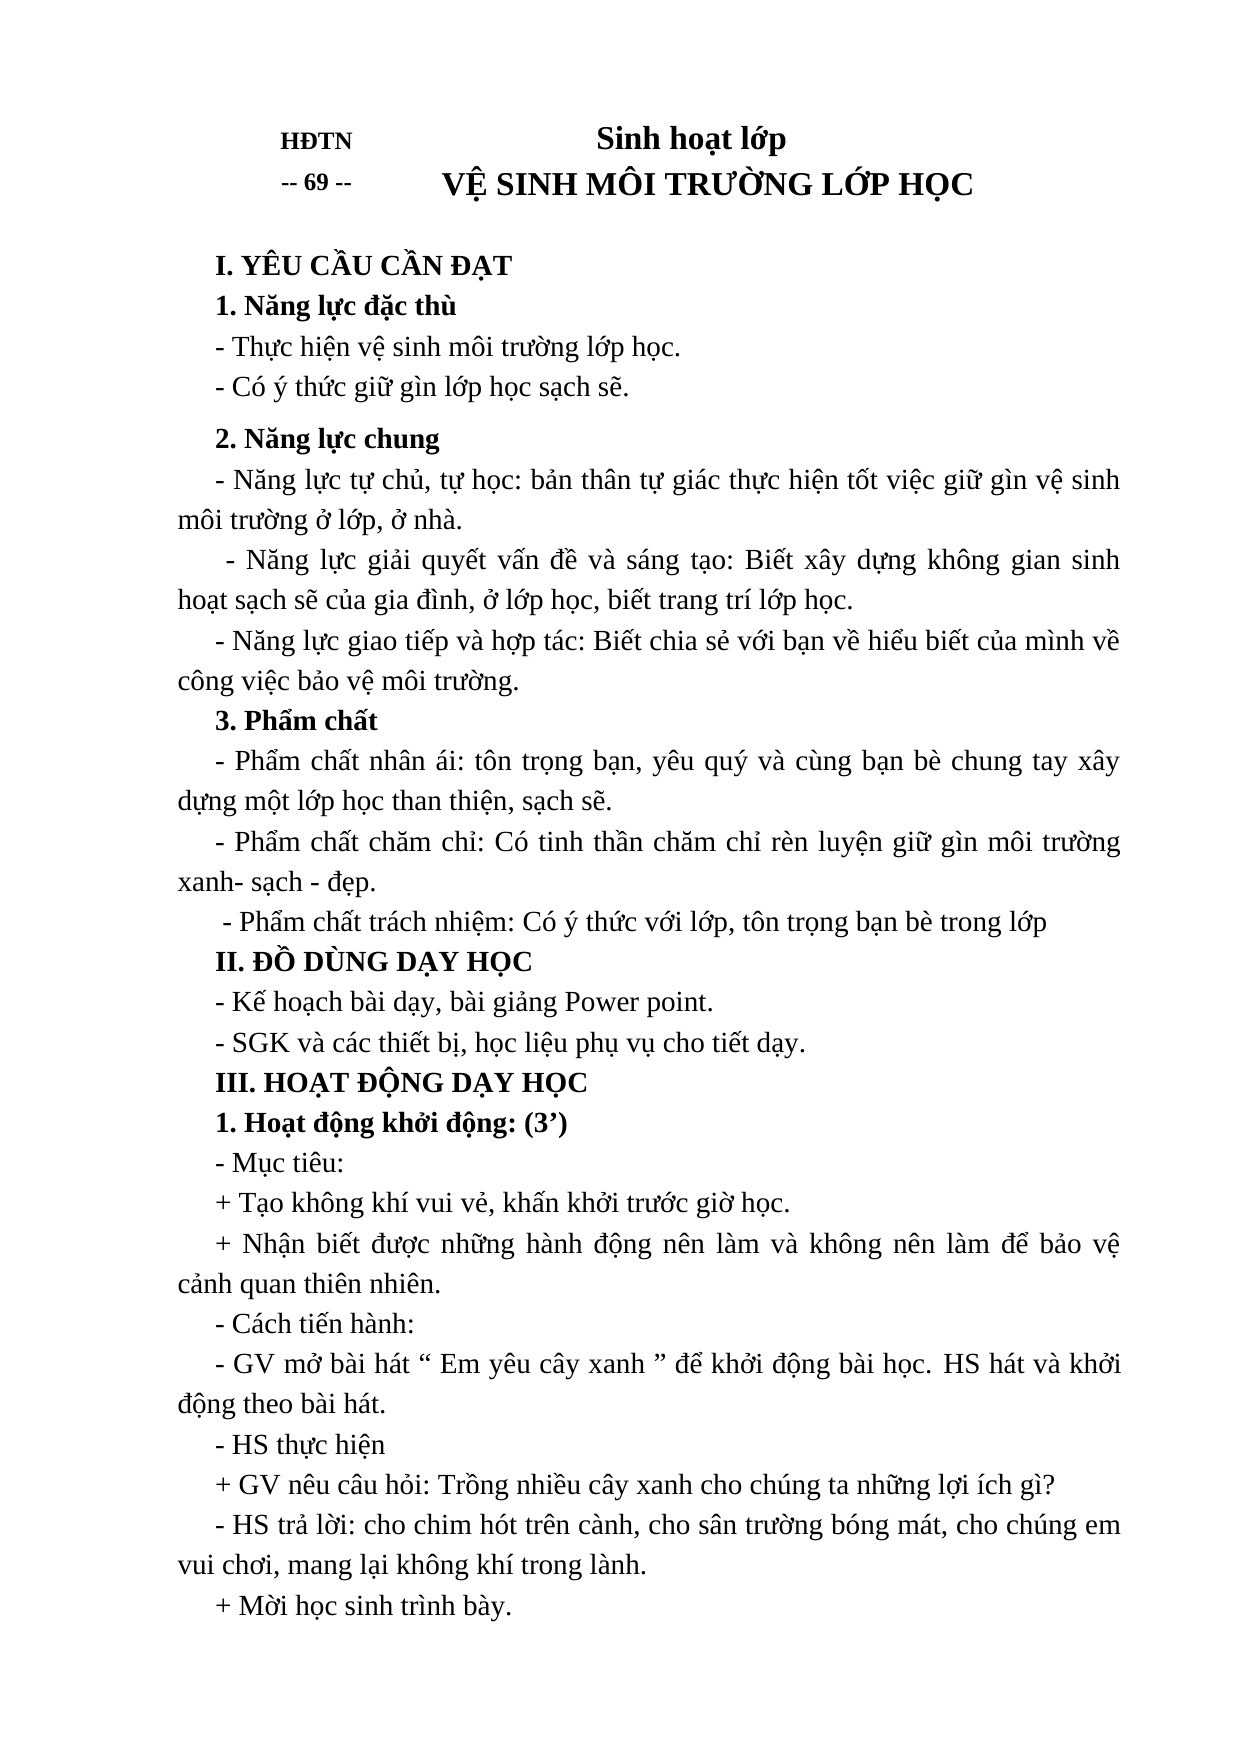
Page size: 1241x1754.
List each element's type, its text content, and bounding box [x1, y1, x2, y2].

text - Phẩm chất trách nhiệm: Có ý thức với lớp, tôn trọng bạn bè trong lớp [177, 904, 1122, 938]
text I. YÊU CẦU CẦN ĐẠT [177, 248, 1122, 282]
text - GV mở bài hát “ Em yêu cây xanh ” để khởi động bài học. HS hát và khởi động theo bài hát. [177, 1346, 1122, 1420]
text III. HOẠT ĐỘNG DẠY HỌC [177, 1065, 1122, 1098]
text + Mời học sinh trình bày. [177, 1588, 1122, 1621]
text + Tạo không khí vui vẻ, khấn khởi trước giờ học. [177, 1186, 1122, 1219]
text - Phẩm chất chăm chỉ: Có tinh thần chăm chỉ rèn luyện giữ gìn môi trường xanh- sạch - đẹp. [177, 824, 1122, 897]
text 2. Năng lực chung [177, 422, 1122, 455]
text Sinh hoạt lớp [177, 118, 1122, 156]
text 1. Hoạt động khởi động: (3’) [177, 1105, 1122, 1139]
text - HS trả lời: cho chim hót trên cành, cho sân trường bóng mát, cho chúng em vui chơi, mang lại không khí trong lành. [177, 1507, 1122, 1581]
text - SGK và các thiết bị, học liệu phụ vụ cho tiết dạy. [177, 1025, 1122, 1058]
text - Năng lực giải quyết vấn đề và sáng tạo: Biết xây dựng không gian sinh hoạt sạch sẽ của gia đình, ở lớp học, biết trang trí lớp học. [177, 542, 1122, 616]
text VỆ SINH MÔI TRƯỜNG LỚP HỌC [177, 164, 1122, 202]
text + Nhận biết được những hành động nên làm và không nên làm để bảo vệ cảnh quan thiên nhiên. [177, 1226, 1122, 1299]
text - Năng lực tự chủ, tự học: bản thân tự giác thực hiện tốt việc giữ gìn vệ sinh môi trường ở lớp, ở nhà. [177, 462, 1122, 536]
text - Mục tiêu: [177, 1145, 1122, 1179]
text 3. Phẩm chất [177, 703, 1122, 737]
text - Cách tiến hành: [177, 1306, 1122, 1340]
text - Phẩm chất nhân ái: tôn trọng bạn, yêu quý và cùng bạn bè chung tay xây dựng một lớp học than thiện, sạch sẽ. [177, 743, 1122, 817]
text - Có ý thức giữ gìn lớp học sạch sẽ. [177, 369, 1122, 402]
text - HS thực hiện [177, 1427, 1122, 1460]
text - Năng lực giao tiếp và hợp tác: Biết chia sẻ với bạn về hiểu biết của mình về công việc bảo vệ môi trường. [177, 623, 1122, 696]
text II. ĐỒ DÙNG DẠY HỌC [177, 944, 1122, 978]
text - Thực hiện vệ sinh môi trường lớp học. [177, 329, 1122, 362]
text 1. Năng lực đặc thù [177, 288, 1122, 322]
text - Kế hoạch bài dạy, bài giảng Power point. [177, 984, 1122, 1018]
text + GV nêu câu hỏi: Trồng nhiều cây xanh cho chúng ta những lợi ích gì? [177, 1467, 1122, 1501]
